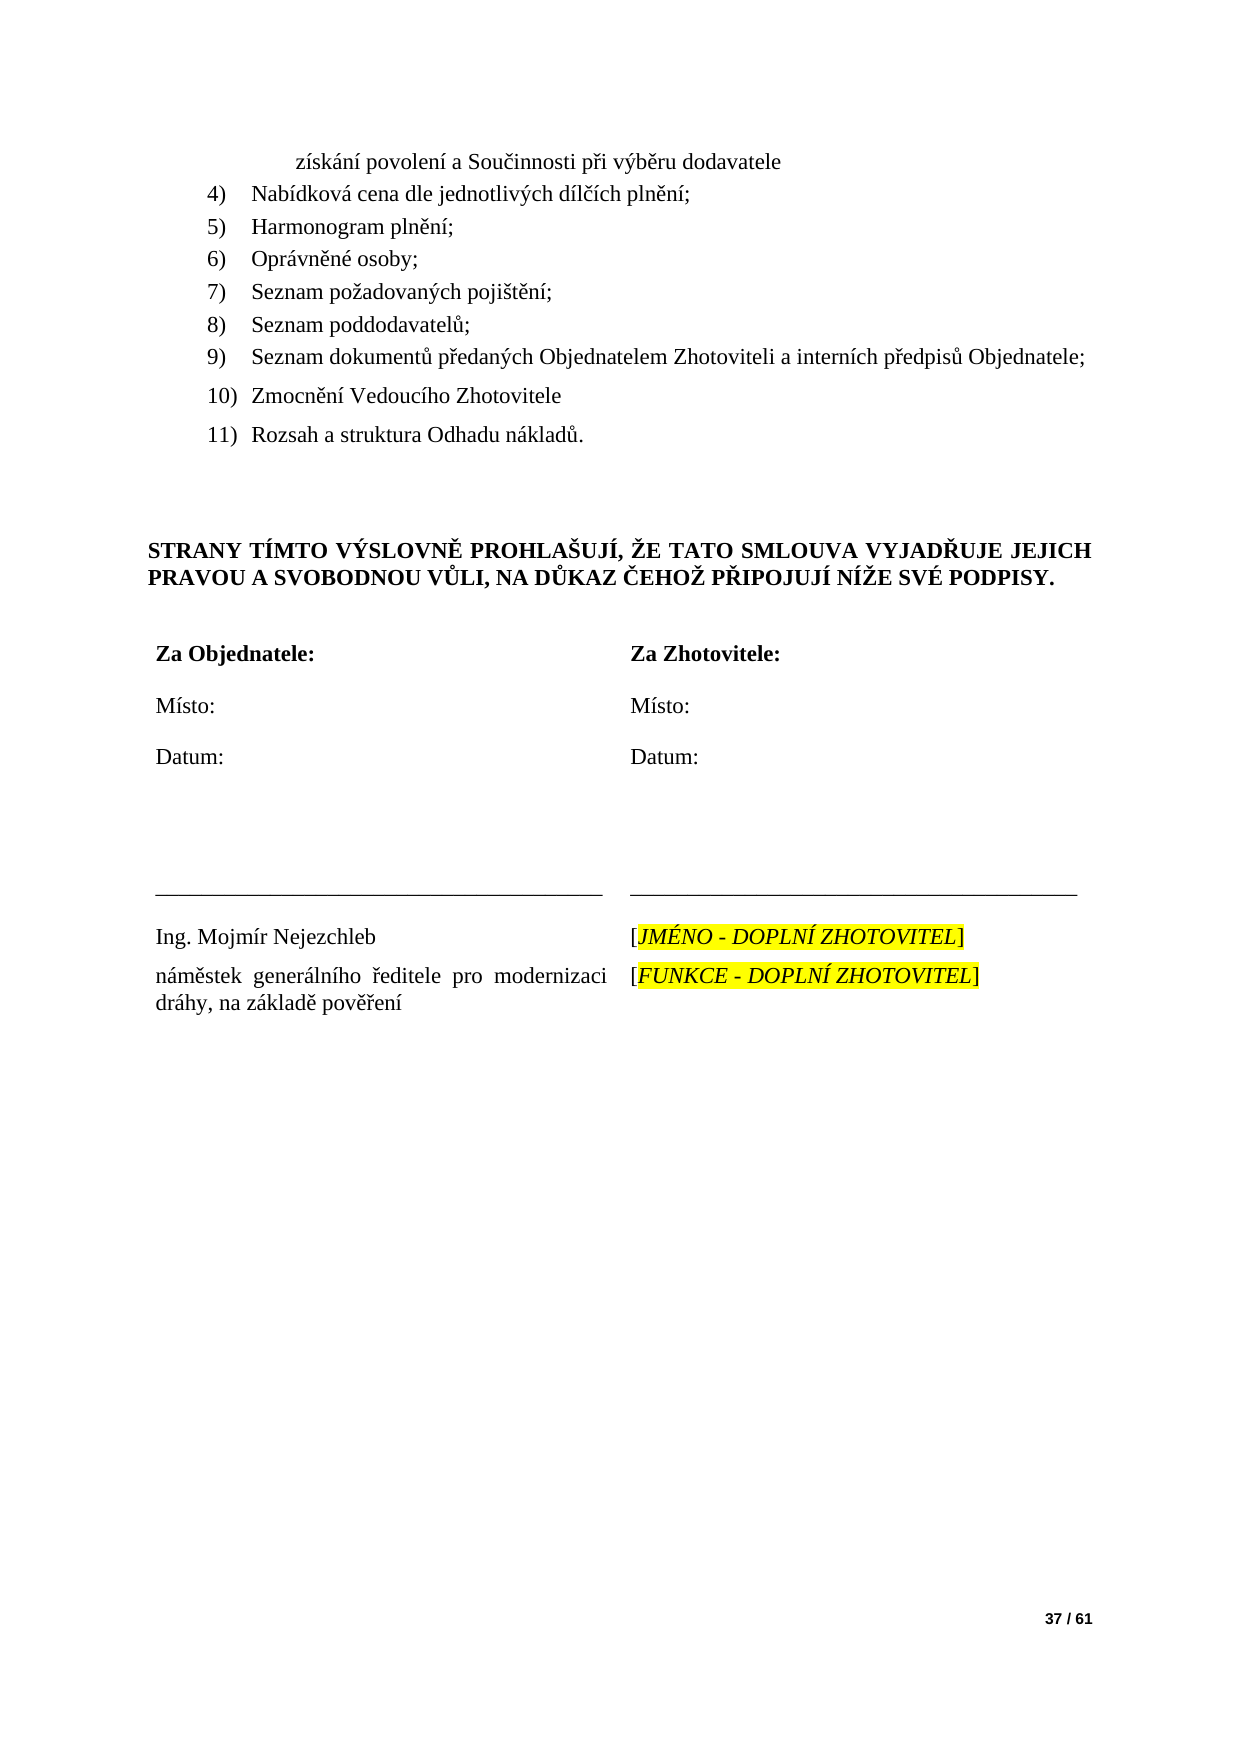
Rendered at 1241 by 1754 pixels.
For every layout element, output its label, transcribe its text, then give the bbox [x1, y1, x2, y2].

list Rozsah a struktura Odhadu nákladů. [207, 421, 1092, 447]
list Harmonogram plnění; [207, 213, 1092, 239]
list Zmocnění Vedoucího Zhotovitele [207, 382, 1092, 408]
table_header Za Zhotovitele: [619, 628, 1093, 679]
list Seznam dokumentů předaných Objednatelem Zhotoviteli a interních předpisů Objednatele; [207, 343, 1092, 370]
table_cell Datum: [144, 731, 619, 821]
list Oprávněné osoby; [207, 246, 1092, 272]
list Seznam poddodavatelů; [207, 311, 1092, 337]
list Seznam požadovaných pojištění; [207, 278, 1092, 304]
list Nabídková cena dle jednotlivých dílčích plnění; [207, 180, 1092, 207]
table_cell Datum: [619, 731, 1093, 821]
table_header Za Objednatele: [144, 628, 619, 679]
table_cell _______________________________________ [144, 821, 619, 911]
table_cell Místo: [144, 679, 619, 731]
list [258, 148, 1092, 174]
table_cell [JMÉNO - DOPLNÍ ZHOTOVITEL] [FUNKCE - DOPLNÍ ZHOTOVITEL] [619, 911, 1093, 1027]
text STRANY TÍMTO VÝSLOVNĚ PROHLAŠUJÍ, ŽE TATO SMLOUVA VYJADŘUJE JEJICH PRAVOU A SVOBODNOU VŮLI, NA DŮKAZ ČEHOŽ PŘIPOJUJÍ NÍŽE SVÉ PODPISY. [148, 538, 1092, 590]
table_cell Místo: [619, 679, 1093, 731]
table_cell Ing. Mojmír Nejezchleb náměstek generálního ředitele pro modernizaci dráhy, na základě pověření [144, 911, 619, 1027]
table_cell _______________________________________ [619, 821, 1093, 911]
